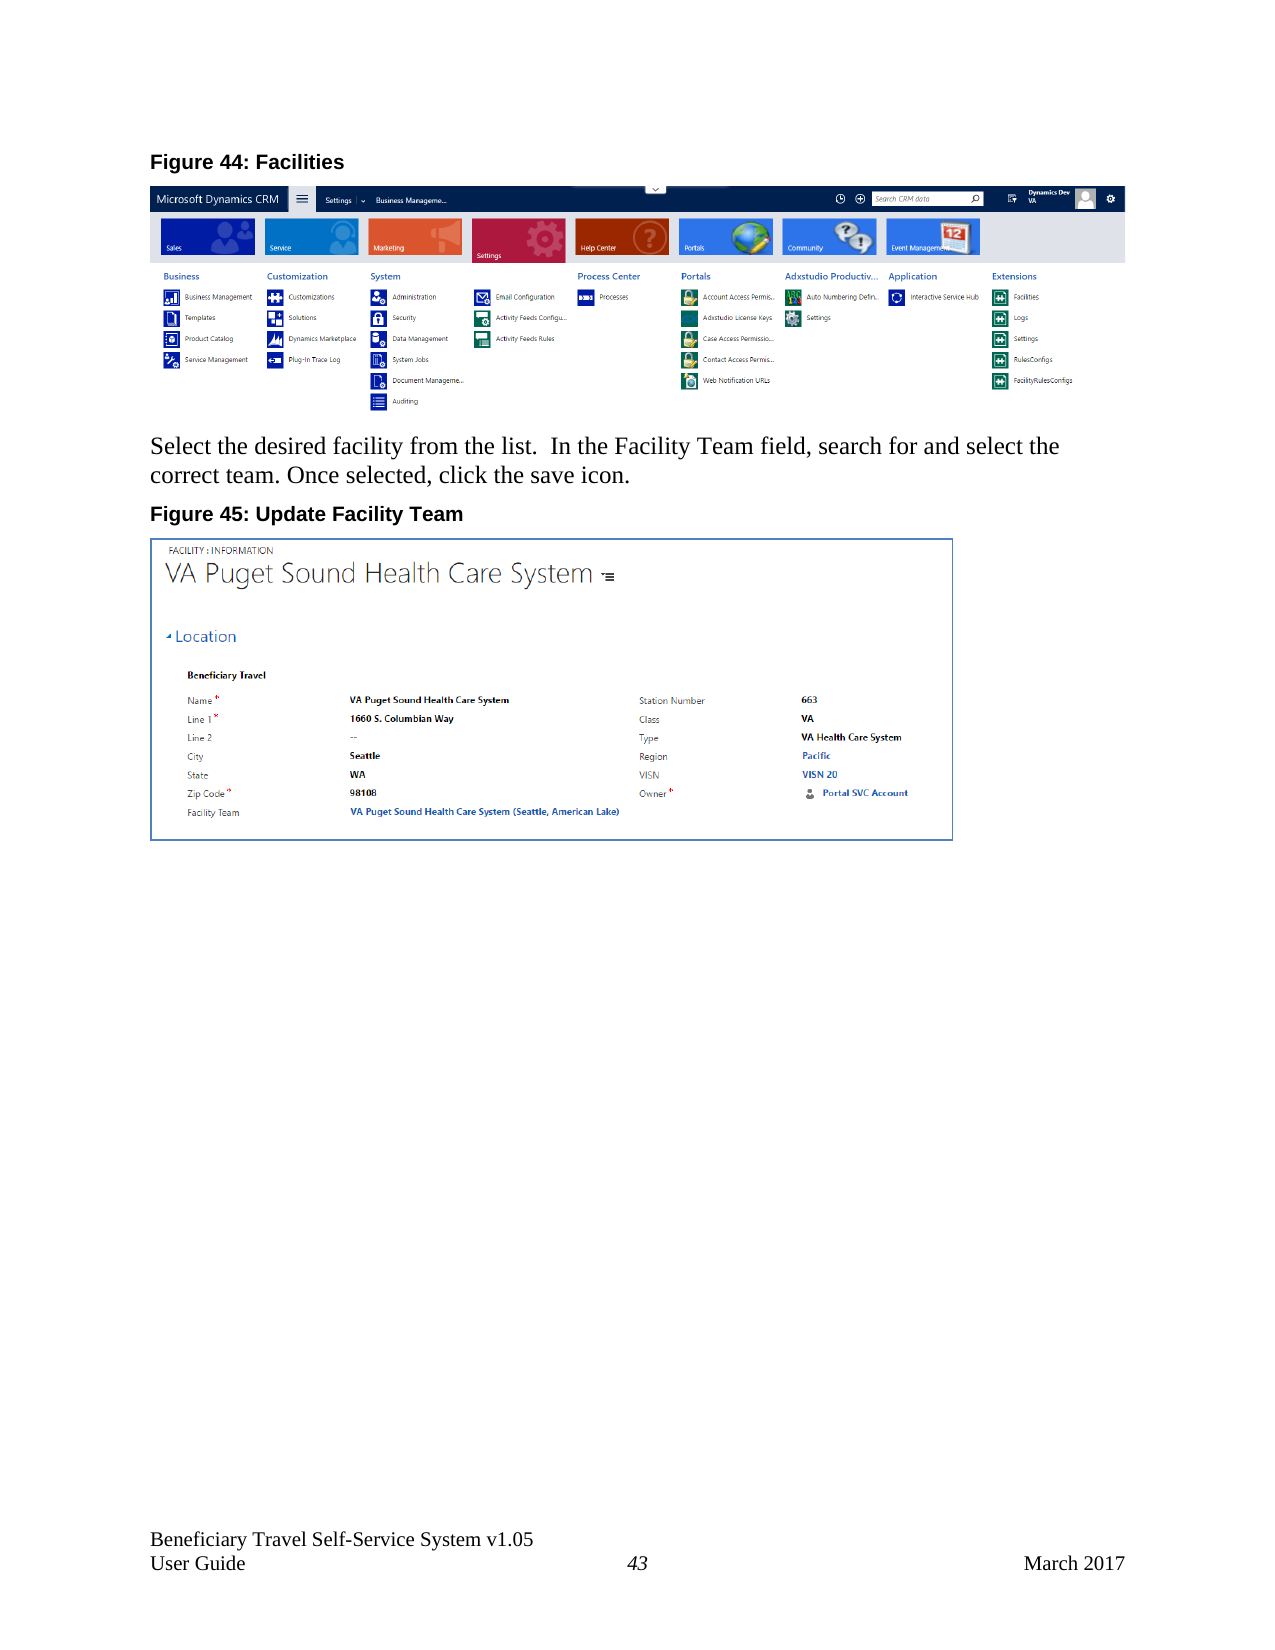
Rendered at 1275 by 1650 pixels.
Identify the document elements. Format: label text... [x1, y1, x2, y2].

picture [152, 540, 952, 839]
picture [150, 186, 1125, 419]
text Select the desired facility from the list. In the Facility Team field, search for and select the correct team. Once selected, click the save icon. [150, 431, 1125, 489]
